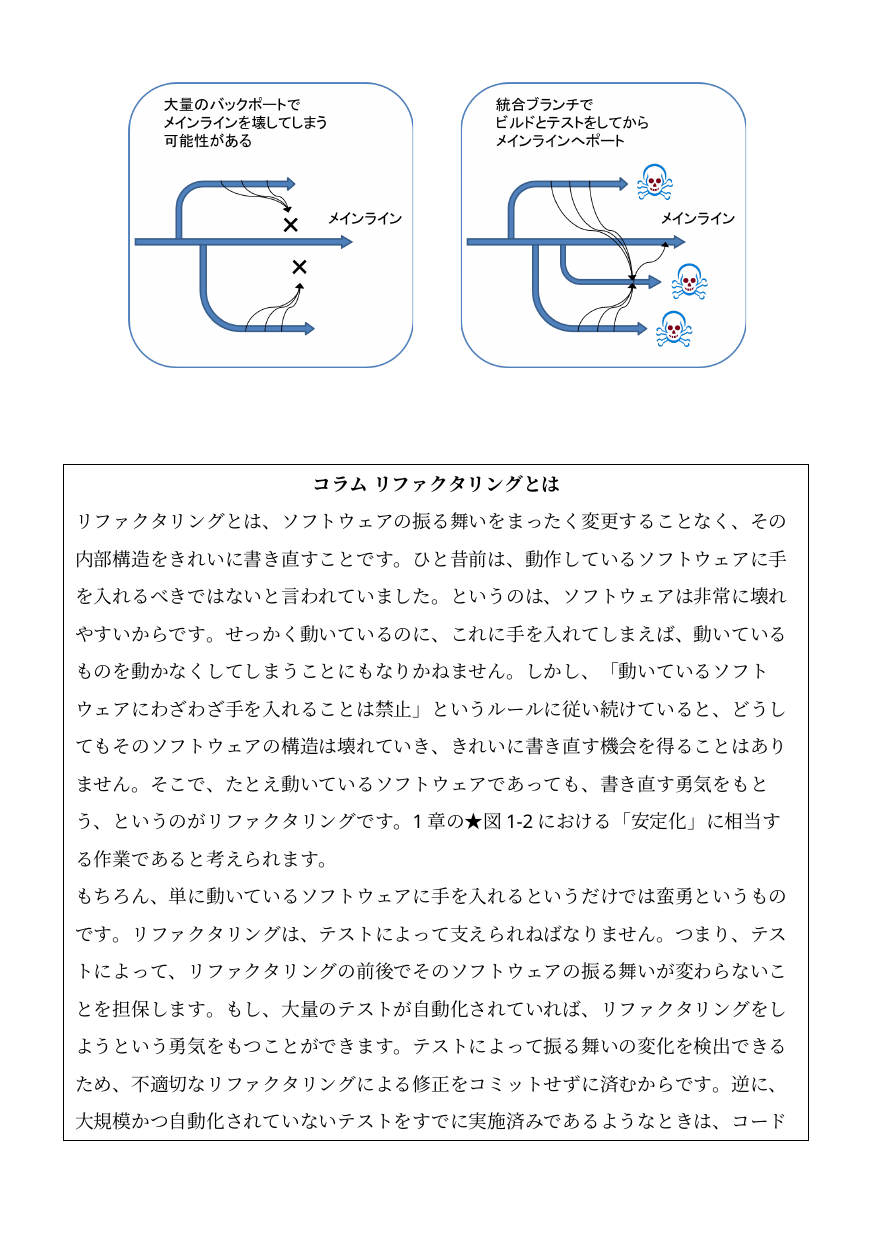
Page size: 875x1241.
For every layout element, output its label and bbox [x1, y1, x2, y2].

table_header [64, 465, 808, 1139]
picture [128, 82, 414, 368]
picture [460, 82, 747, 368]
